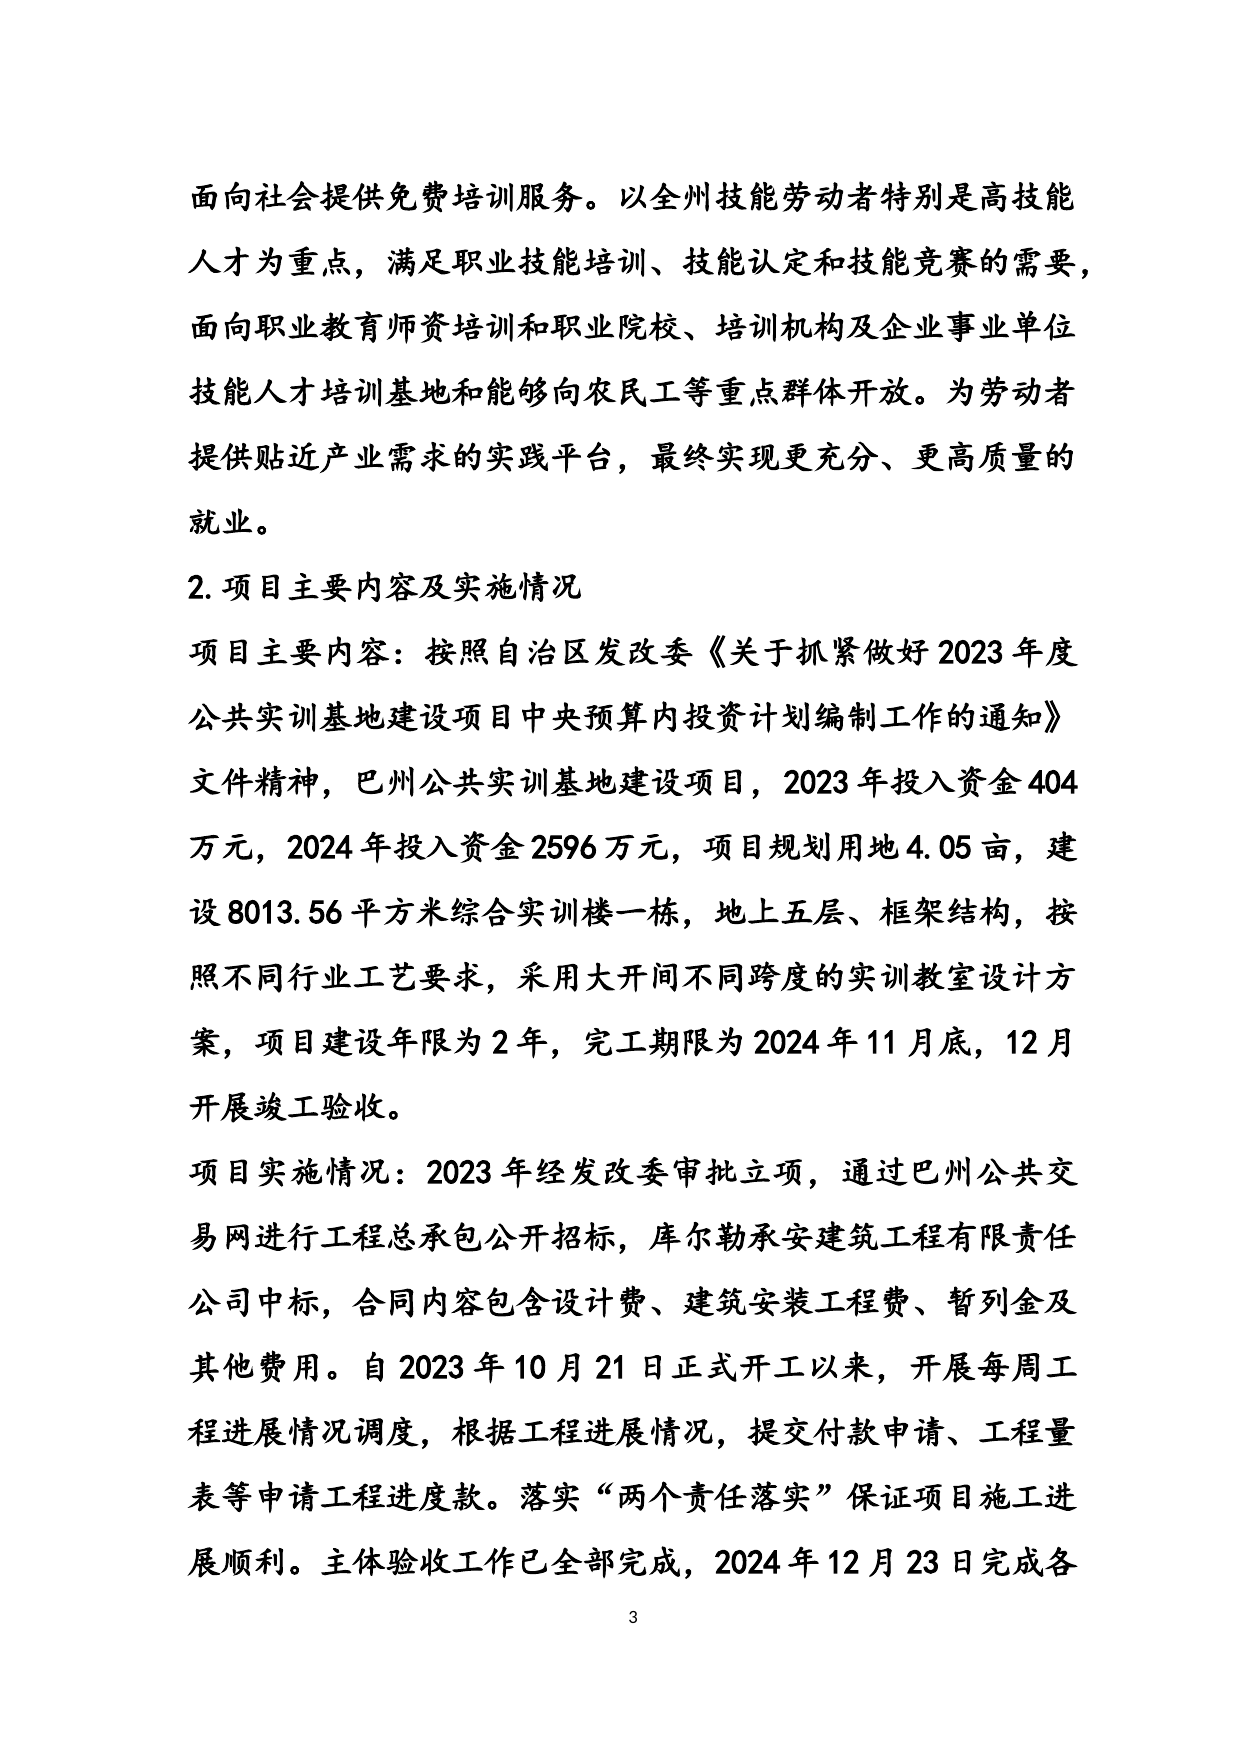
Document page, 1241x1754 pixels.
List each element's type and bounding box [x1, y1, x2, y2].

text [187, 162, 1078, 1592]
